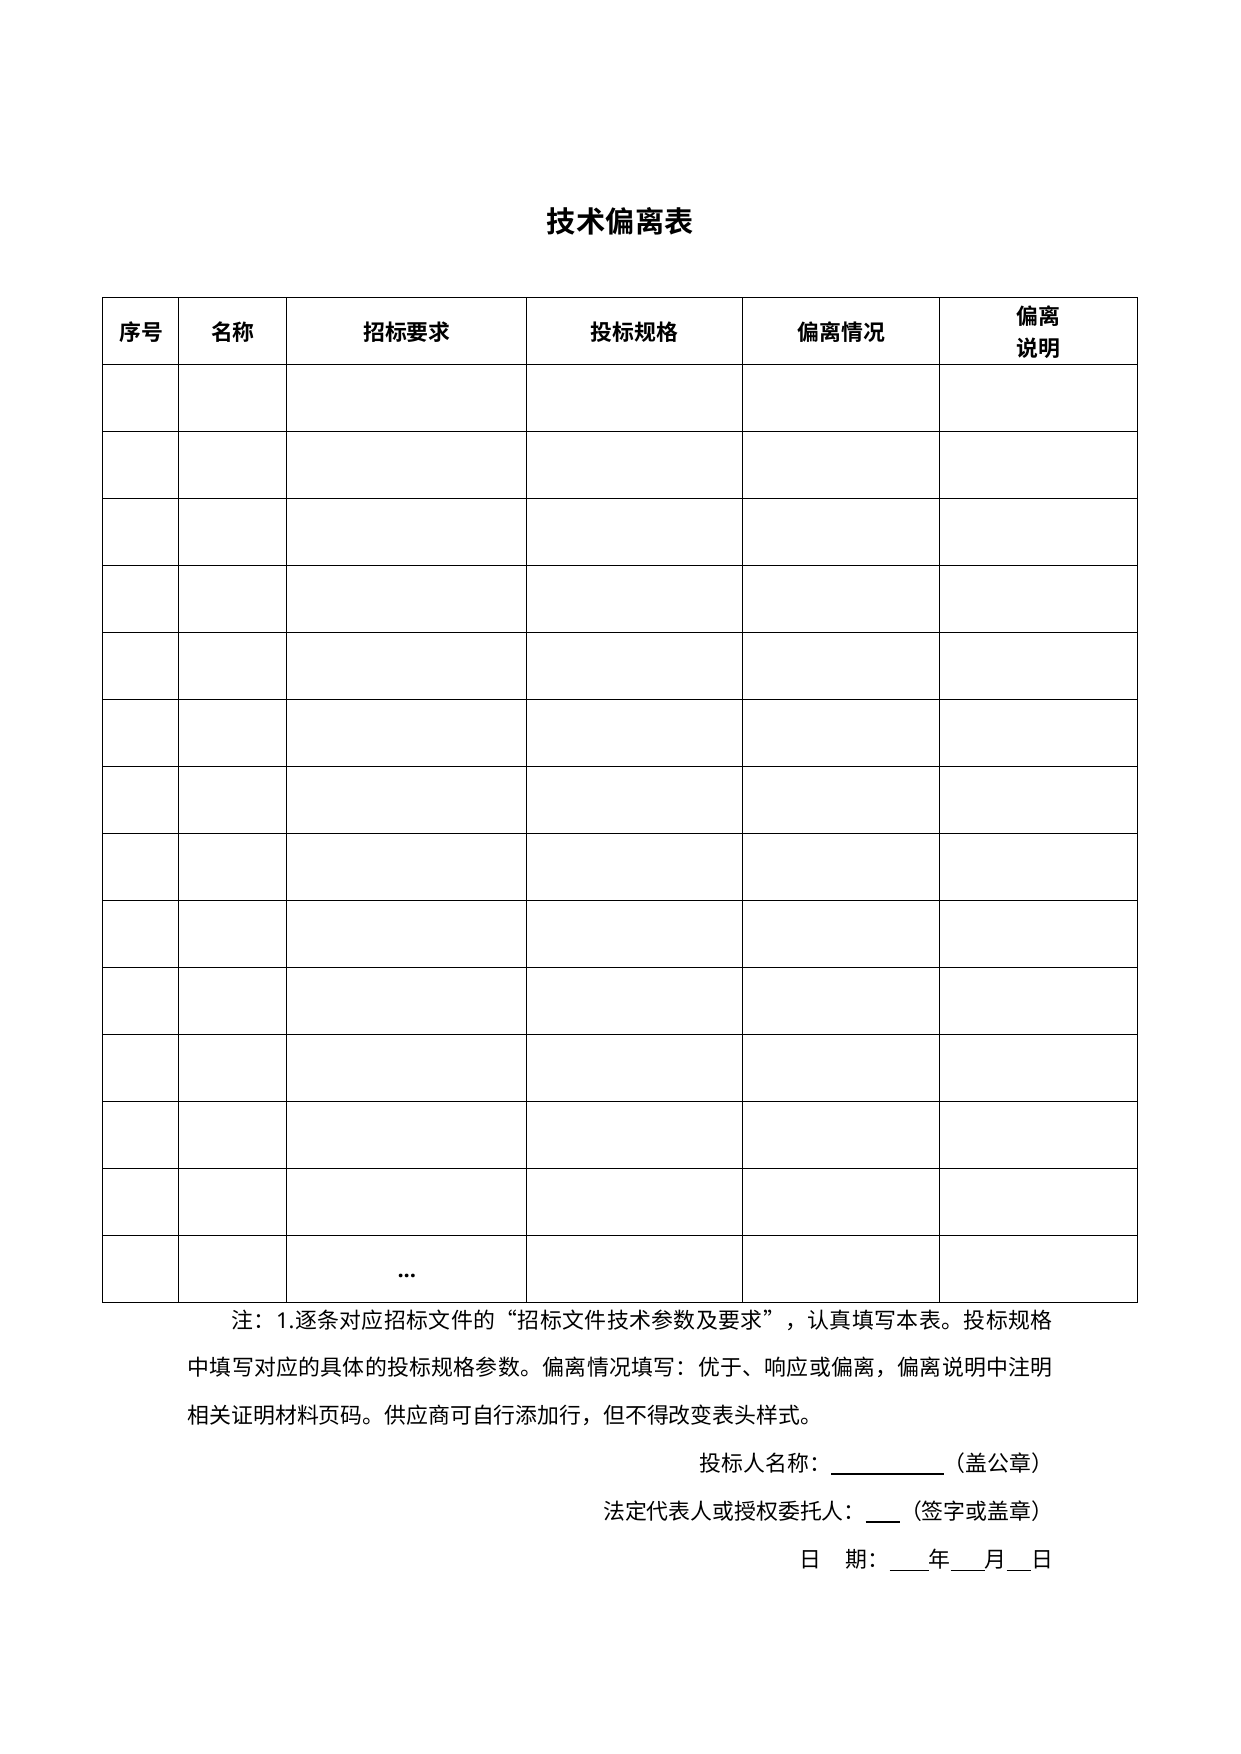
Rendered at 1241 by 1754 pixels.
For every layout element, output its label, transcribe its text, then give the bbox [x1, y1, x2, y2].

table_cell [940, 432, 1137, 498]
table_cell [103, 767, 178, 833]
table_cell [527, 633, 742, 699]
table_cell [940, 633, 1137, 699]
table_cell [287, 432, 526, 498]
table_cell [103, 1169, 178, 1235]
table_cell [527, 499, 742, 565]
table_cell [940, 767, 1137, 833]
table_cell [743, 633, 939, 699]
table_cell [287, 499, 526, 565]
table_cell [743, 968, 939, 1034]
table_cell [527, 901, 742, 967]
table_cell [743, 1169, 939, 1235]
text 法定代表人或授权委托人： （签字或盖章） [187, 1494, 1053, 1526]
table_cell [940, 1169, 1137, 1235]
table_cell [103, 633, 178, 699]
table_cell [527, 1102, 742, 1168]
table_cell [940, 1236, 1137, 1302]
table_cell [940, 1102, 1137, 1168]
table_cell [179, 633, 286, 699]
table_cell [179, 901, 286, 967]
text 技术偏离表 [187, 187, 1053, 252]
table_cell ... [287, 1236, 526, 1302]
table_cell [287, 901, 526, 967]
table_cell [527, 432, 742, 498]
table_header 招标要求 [287, 298, 526, 364]
table_cell [287, 767, 526, 833]
table_cell [743, 432, 939, 498]
table_cell [179, 432, 286, 498]
table_cell [287, 1035, 526, 1101]
table_header 偏离情况 [743, 298, 939, 364]
table_cell [743, 834, 939, 900]
table_cell [527, 1236, 742, 1302]
table_cell [527, 365, 742, 431]
table_cell [287, 834, 526, 900]
table_cell [103, 700, 178, 766]
table_cell [179, 1236, 286, 1302]
table_cell [179, 767, 286, 833]
table_cell [179, 566, 286, 632]
table_cell [743, 901, 939, 967]
table_cell [103, 566, 178, 632]
table_cell [287, 365, 526, 431]
table_cell [743, 566, 939, 632]
table_cell [179, 1035, 286, 1101]
table_cell [287, 566, 526, 632]
text 日 期： 年 月 日 [188, 1542, 1053, 1574]
table_cell [179, 1169, 286, 1235]
table_cell [287, 1102, 526, 1168]
table_cell [743, 767, 939, 833]
table_cell [179, 834, 286, 900]
table_cell [940, 700, 1137, 766]
table_cell [287, 968, 526, 1034]
table_cell [527, 834, 742, 900]
table_cell [103, 1035, 178, 1101]
table_header 名称 [179, 298, 286, 364]
table_cell [527, 1169, 742, 1235]
table_cell [940, 834, 1137, 900]
table_cell [179, 499, 286, 565]
table_cell [940, 566, 1137, 632]
table_cell [743, 499, 939, 565]
table_cell [940, 499, 1137, 565]
table_cell [940, 968, 1137, 1034]
table_cell [287, 1169, 526, 1235]
table_cell [940, 901, 1137, 967]
table_cell [179, 700, 286, 766]
table_cell [940, 1035, 1137, 1101]
table_header 投标规格 [527, 298, 742, 364]
table_cell [743, 1102, 939, 1168]
table_cell [103, 968, 178, 1034]
table_cell [103, 901, 178, 967]
table_cell [527, 767, 742, 833]
table_cell [743, 1035, 939, 1101]
table_cell [287, 700, 526, 766]
table_cell [527, 700, 742, 766]
table_cell [527, 968, 742, 1034]
table_header 偏离 说明 [940, 298, 1137, 364]
table_cell [179, 1102, 286, 1168]
table_cell [103, 1236, 178, 1302]
table_cell [287, 633, 526, 699]
table_cell [103, 1102, 178, 1168]
text 注：1.逐条对应招标文件的“招标文件技术参数及要求”，认真填写本表。投标规格中填写对应的具体的投标规格参数。偏离情况填写：优于、响应或偏离，偏离说明中注明相关证明材料页码。供应商可自行添加行，但不得改变表头样式。 [187, 1303, 1053, 1429]
table_cell [103, 499, 178, 565]
table_cell [743, 700, 939, 766]
table_cell [179, 365, 286, 431]
table_header 序号 [103, 298, 178, 364]
table_cell [527, 1035, 742, 1101]
table_cell [103, 432, 178, 498]
table_cell [743, 1236, 939, 1302]
table_cell [103, 365, 178, 431]
table_cell [743, 365, 939, 431]
text 投标人名称： （盖公章） [187, 1445, 1053, 1478]
table_cell [527, 566, 742, 632]
table_cell [103, 834, 178, 900]
table_cell [940, 365, 1137, 431]
table_cell [179, 968, 286, 1034]
